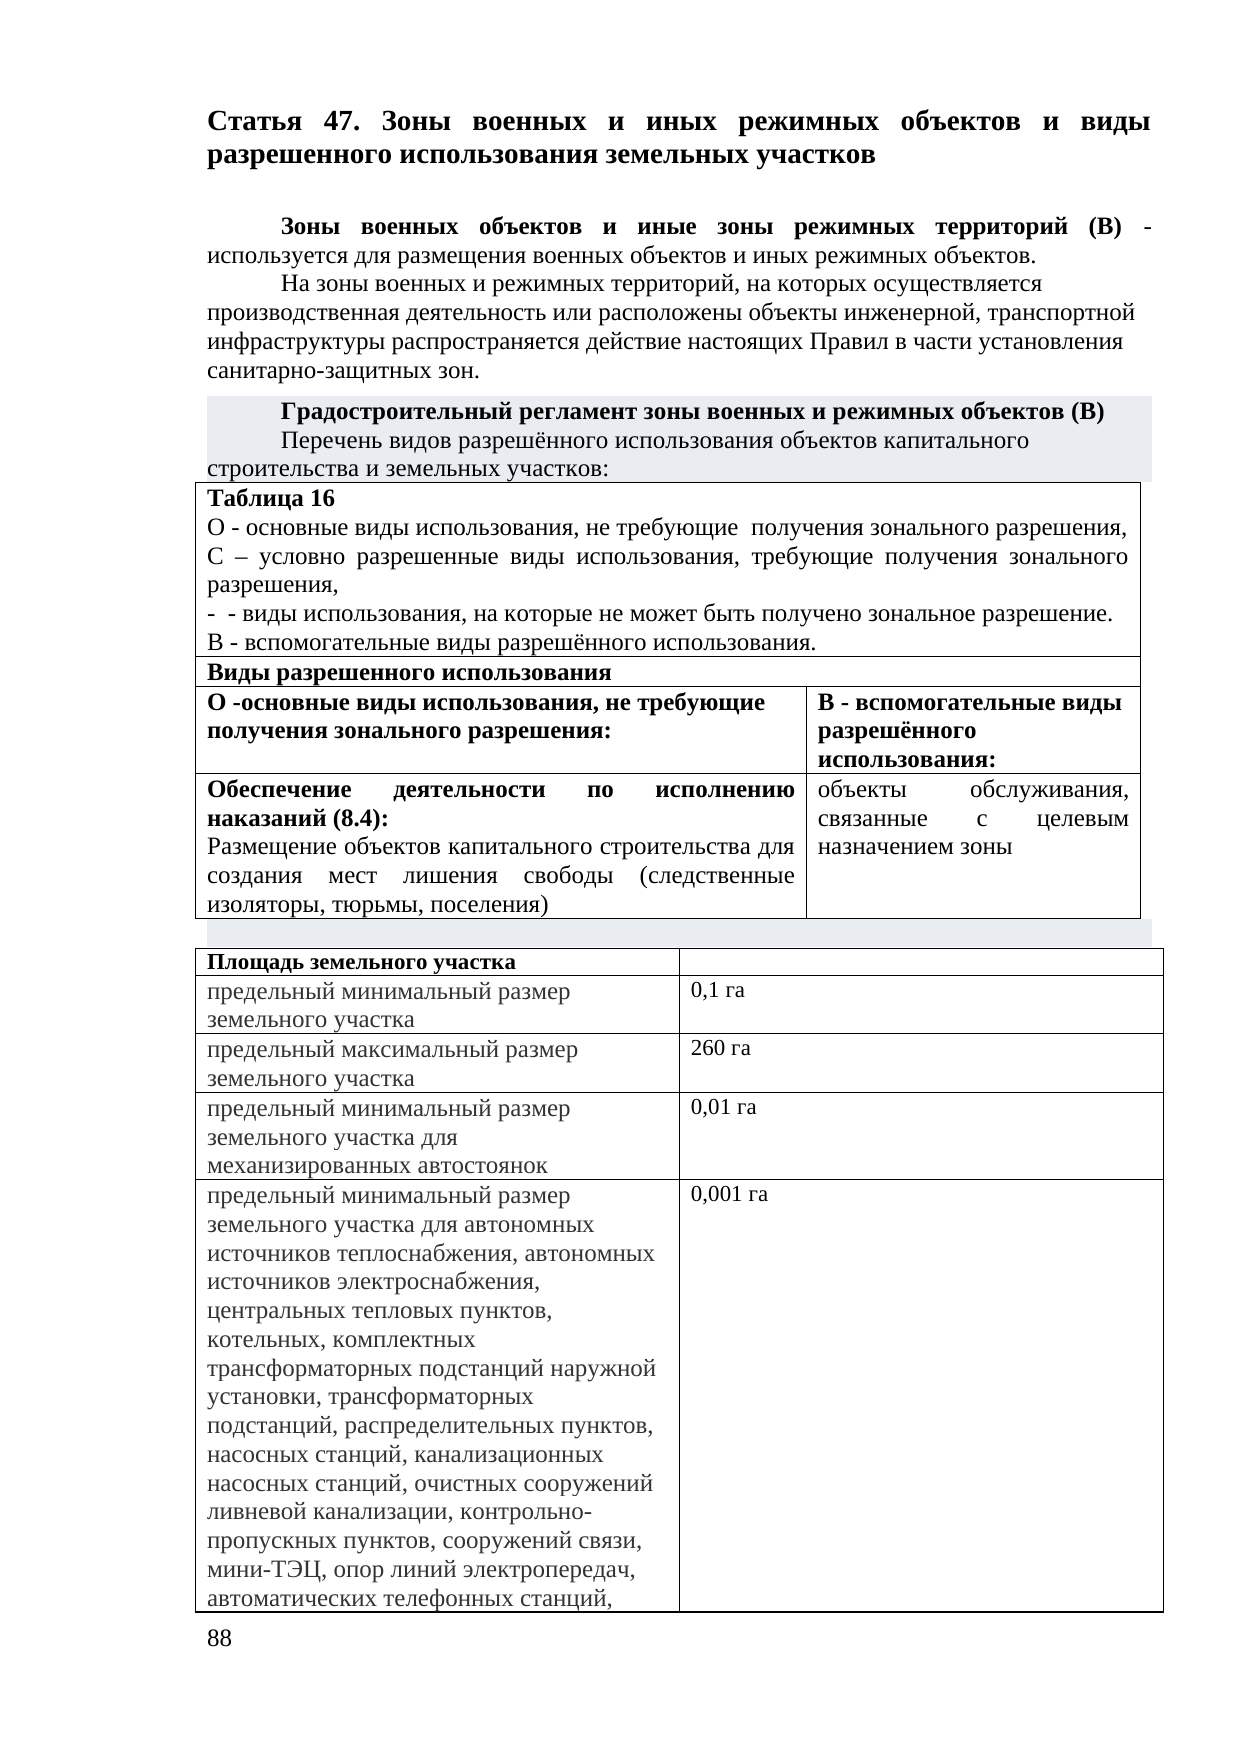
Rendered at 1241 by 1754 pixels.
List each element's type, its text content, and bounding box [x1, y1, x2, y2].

table_cell В - вспомогательные виды разрешённого использования: [807, 687, 1140, 773]
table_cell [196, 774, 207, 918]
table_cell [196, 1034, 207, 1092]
text Градостроительный регламент зоны военных и режимных объектов (В) [207, 396, 1152, 425]
table_cell 0,01 га [680, 1093, 1163, 1179]
table_header Площадь земельного участка [196, 949, 679, 975]
table_cell Виды разрешенного использования [196, 657, 1140, 686]
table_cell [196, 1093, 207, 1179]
table_cell предельный минимальный размер земельного участка для механизированных автостоянок [458, 1093, 679, 1179]
table_cell объекты обслуживания, связанные с целевым назначением зоны [807, 774, 1140, 918]
table_cell 260 га [680, 1034, 1163, 1092]
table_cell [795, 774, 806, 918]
text На зоны военных и режимных территорий, на которых осуществляется производственная деятельность или расположены объекты инженерной, транспортной инфраструктуры распространяется действие настоящих Правил в части установления санитарно-защитных зон. [207, 268, 1152, 383]
table_cell 0,001 га [680, 1180, 1163, 1611]
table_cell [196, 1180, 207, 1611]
table_cell О -основные виды использования, не требующие получения зонального разрешения: [196, 687, 806, 773]
text Зоны военных объектов и иные зоны режимных территорий (В) - используется для размещения военных объектов и иных режимных объектов. [207, 211, 1152, 268]
table_cell предельный минимальный размер земельного участка [196, 976, 679, 1033]
text Перечень видов разрешённого использования объектов капитального строительства и земельных участков: [207, 425, 1152, 482]
table_header Таблица 16 О - основные виды использования, не требующие получения зонального разрешения, С – условно разрешенные виды использования, требующие получения зонального разрешения, - - виды использования, на которые не может быть получено зональное разрешение. В - вспомогательные виды разрешённого использования. [196, 483, 1140, 656]
table_cell предельный максимальный размер земельного участка [415, 1034, 679, 1092]
table_header [680, 949, 1163, 975]
text Статья 47. Зоны военных и иных режимных объектов и виды разрешенного использования земельных участков [207, 103, 1152, 170]
table_cell 0,1 га [680, 976, 1163, 1033]
